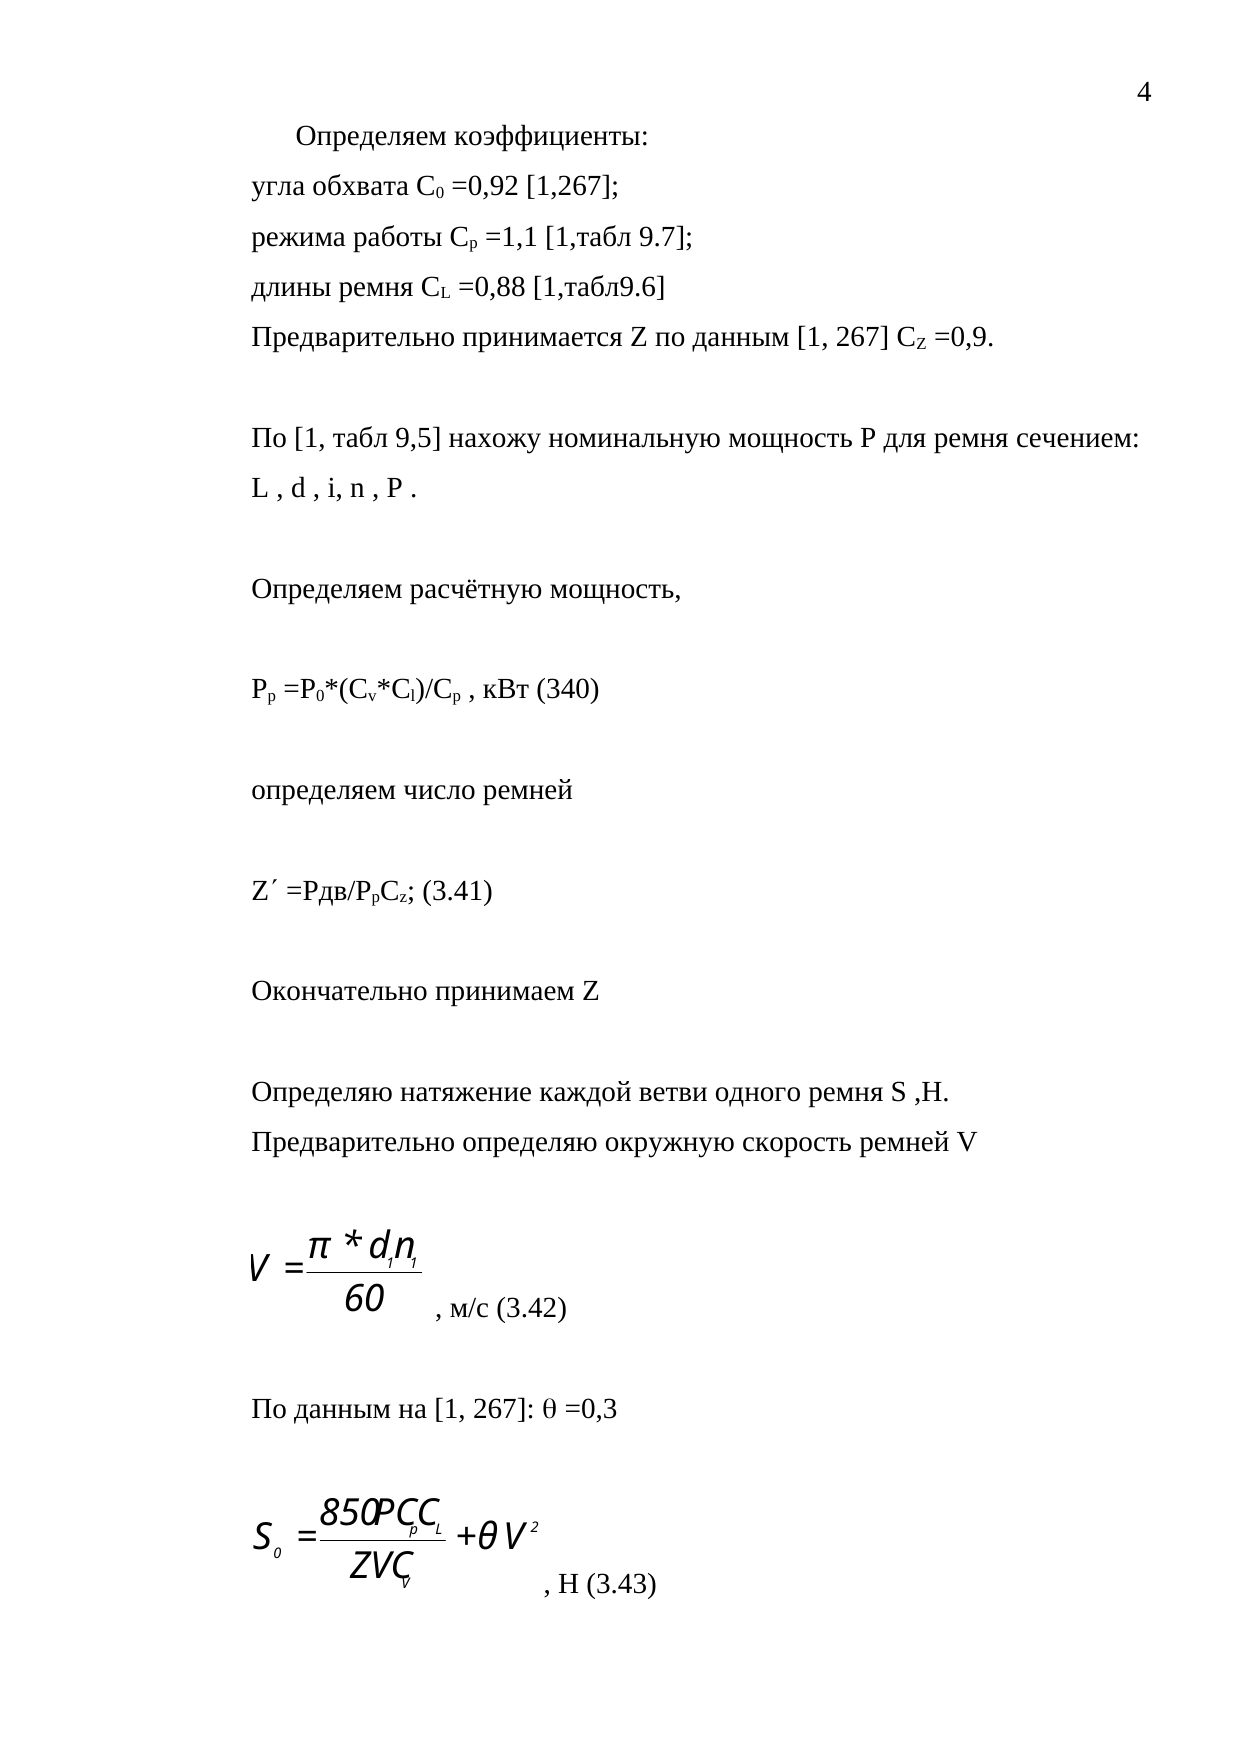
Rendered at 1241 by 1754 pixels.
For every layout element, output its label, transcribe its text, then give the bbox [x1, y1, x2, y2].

text По данным на [1, 267]: =0,3 [177, 1391, 1152, 1424]
text угла обхвата С0 =0,92 [1,267]; [177, 168, 1152, 202]
text Z =Pдв/РрСz; (3.41) [177, 873, 1152, 906]
text Предварительно определяю окружную скорость ремней V [177, 1124, 1152, 1158]
text режима работы Ср =1,1 [1,табл 9.7]; [177, 219, 1152, 252]
text длины ремня СL =0,88 [1,табл9.6] [177, 269, 1152, 303]
text По [1, табл 9,5] нахожу номинальную мощность Р для ремня сечением: [177, 420, 1152, 453]
text Рр =Р0*(Сv*Cl)/Cp , кВт (340) [177, 672, 1152, 705]
text , Н (3.43) [177, 1491, 1152, 1599]
text Предварительно принимается Z по данным [1, 267] СZ =0,9. [177, 319, 1152, 353]
text Определяем коэффициенты: [177, 118, 1152, 152]
text , м/с (3.42) [177, 1225, 1152, 1324]
text L , d , i, n , Р . [177, 470, 1152, 504]
text определяем число ремней [177, 772, 1152, 806]
text Определяем расчётную мощность, [177, 571, 1152, 604]
text Окончательно принимаем Z [177, 973, 1152, 1007]
text Определяю натяжение каждой ветви одного ремня S ,Н. [177, 1074, 1152, 1108]
